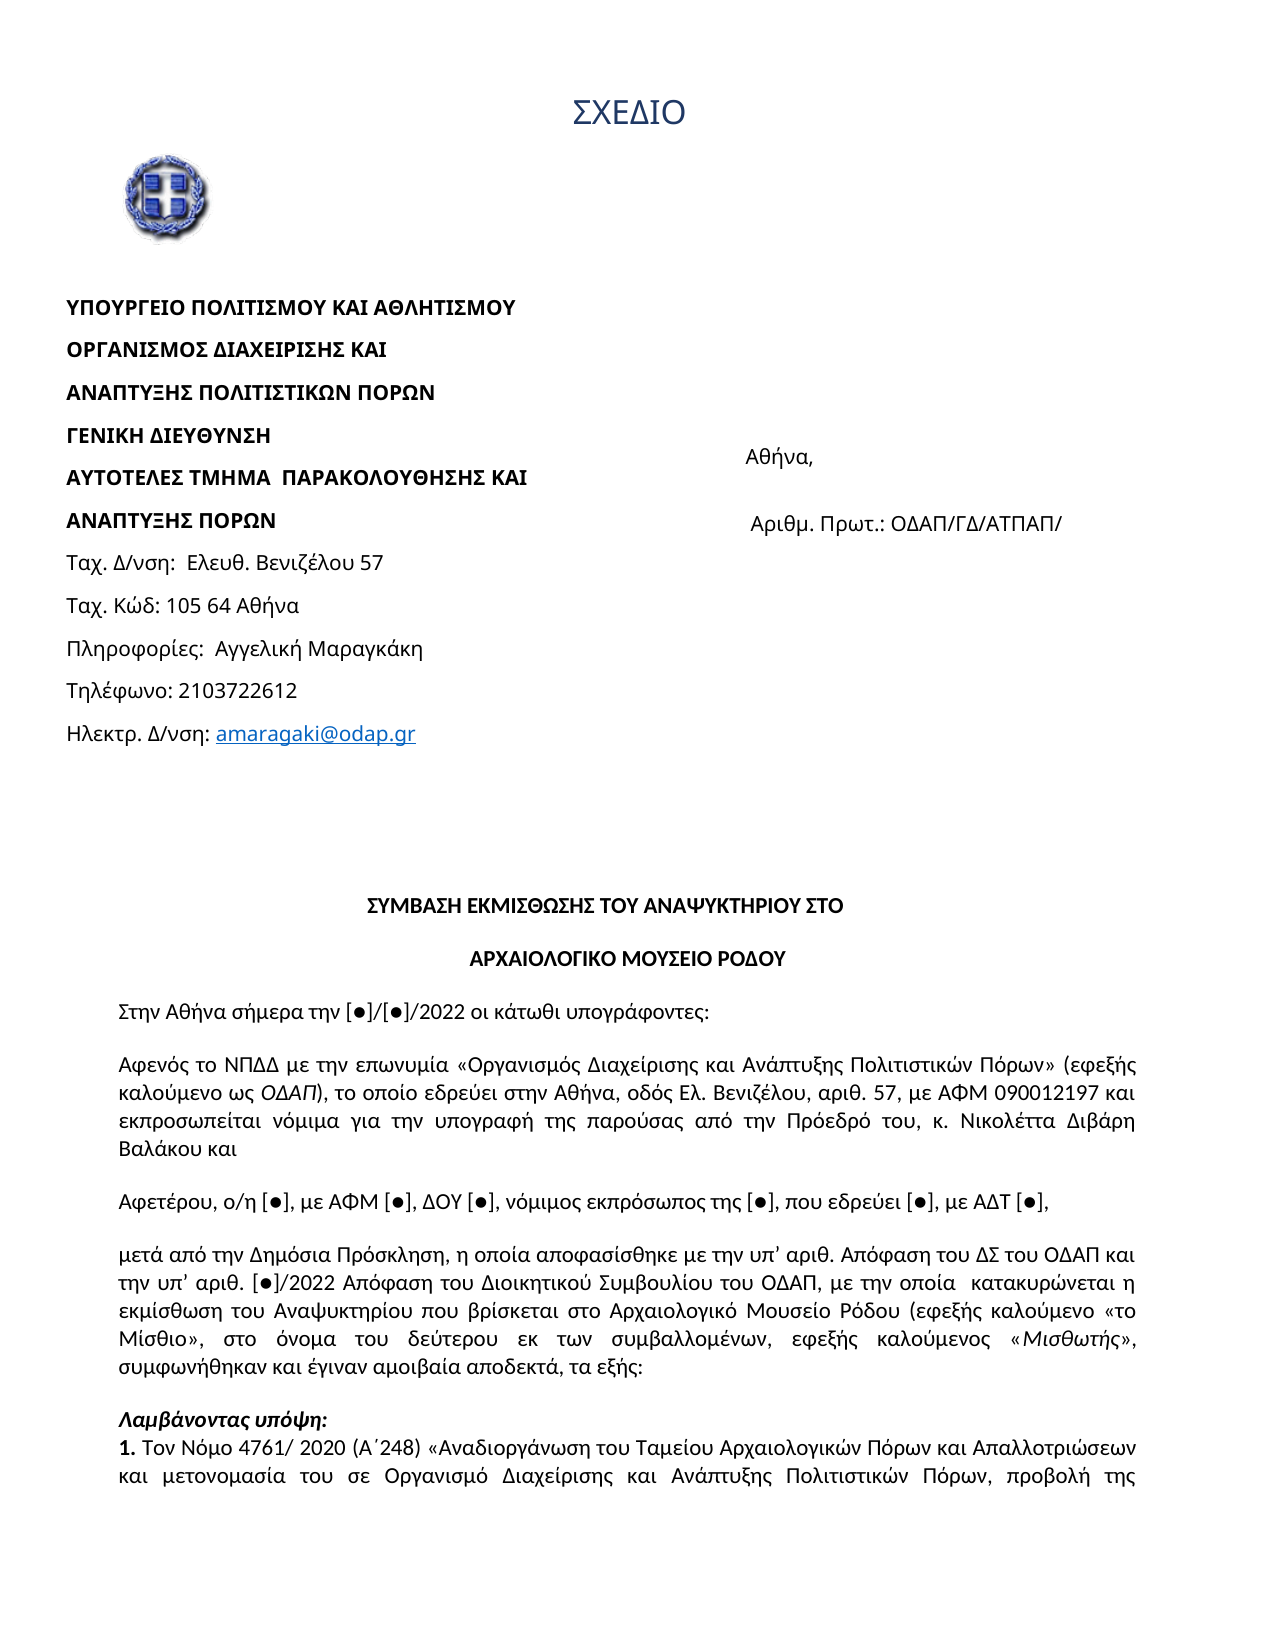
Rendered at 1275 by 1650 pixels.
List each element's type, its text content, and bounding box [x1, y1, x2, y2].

text μετά από την Δημόσια Πρόσκληση, η οποία αποφασίσθηκε με την υπ’ αριθ. Απόφαση του ΔΣ του ΟΔΑΠ και την υπ’ αριθ. [●]/2022 Απόφαση του Διοικητικού Συμβουλίου του ΟΔΑΠ, με την οποία κατακυρώνεται η εκμίσθωση του Αναψυκτηρίου που βρίσκεται στο Αρχαιολογικό Μουσείο Ρόδου (εφεξής καλούμενο «το Μίσθιο», στο όνομα του δεύτερου εκ των συμβαλλομένων, εφεξής καλούμενος «Μισθωτής», συμφωνήθηκαν και έγιναν αμοιβαία αποδεκτά, τα εξής: [118, 1240, 1137, 1380]
text Αφετέρου, ο/η [●], με ΑΦΜ [●], ΔΟΥ [●], νόμιμος εκπρόσωπος της [●], που εδρεύει [●], με ΑΔΤ [●], [118, 1187, 1137, 1215]
table_header Αθήνα, Αριθμ. Πρωτ.: ΟΔΑΠ/ΓΔ/ΑΤΠΑΠ/ [684, 293, 1130, 809]
text Στην Αθήνα σήμερα την [●]/[●]/2022 οι κάτωθι υπογράφοντες: [118, 997, 1137, 1025]
text ΣΥΜΒΑΣΗ ΕΚΜΙΣΘΩΣΗΣ ΤΟΥ ΑΝΑΨΥΚΤΗΡΙΟΥ ΣΤΟ [74, 891, 1137, 919]
text Λαμβάνοντας υπόψη: [118, 1405, 1137, 1433]
table_header ΥΠΟΥΡΓΕΙΟ ΠΟΛΙΤΙΣΜΟΥ ΚΑΙ ΑΘΛΗΤΙΣΜΟΥ ΟΡΓΑΝΙΣΜΟΣ ΔΙΑΧΕΙΡΙΣΗΣ ΚΑΙ ΑΝΑΠΤΥΞΗΣ ΠΟΛΙΤΙΣΤΙΚΩΝ ΠΟΡΩΝ ΓΕΝΙΚΗ ΔΙΕΥΘΥΝΣΗ ΑΥΤΟΤΕΛΕΣ ΤΜΗΜΑ ΠΑΡΑΚΟΛΟΥΘΗΣΗΣ ΚΑΙ ΑΝΑΠΤΥΞΗΣ ΠΟΡΩΝ Ταχ. Δ/νση: Ελευθ. Βενιζέλου 57 Ταχ. Κώδ: 105 64 Αθήνα Πληροφορίες: Αγγελική Μαραγκάκη Τηλέφωνο: 2103722612 Ηλεκτρ. Δ/νση: amaragaki@odap.gr [67, 293, 684, 809]
text ΑΡΧΑΙΟΛΟΓΙΚΟ ΜΟΥΣΕΙΟ ΡΟΔΟΥ [118, 944, 1137, 972]
text Αφενός το ΝΠΔΔ με την επωνυμία «Οργανισμός Διαχείρισης και Ανάπτυξης Πολιτιστικών Πόρων» (εφεξής καλούμενο ως ΟΔΑΠ), το οποίο εδρεύει στην Αθήνα, οδός Ελ. Βενιζέλου, αριθ. 57, με ΑΦΜ 090012197 και εκπροσωπείται νόμιμα για την υπογραφή της παρούσας από την Πρόεδρό του, κ. Νικολέττα Διβάρη Βαλάκου και [118, 1050, 1137, 1162]
picture [118, 150, 217, 248]
